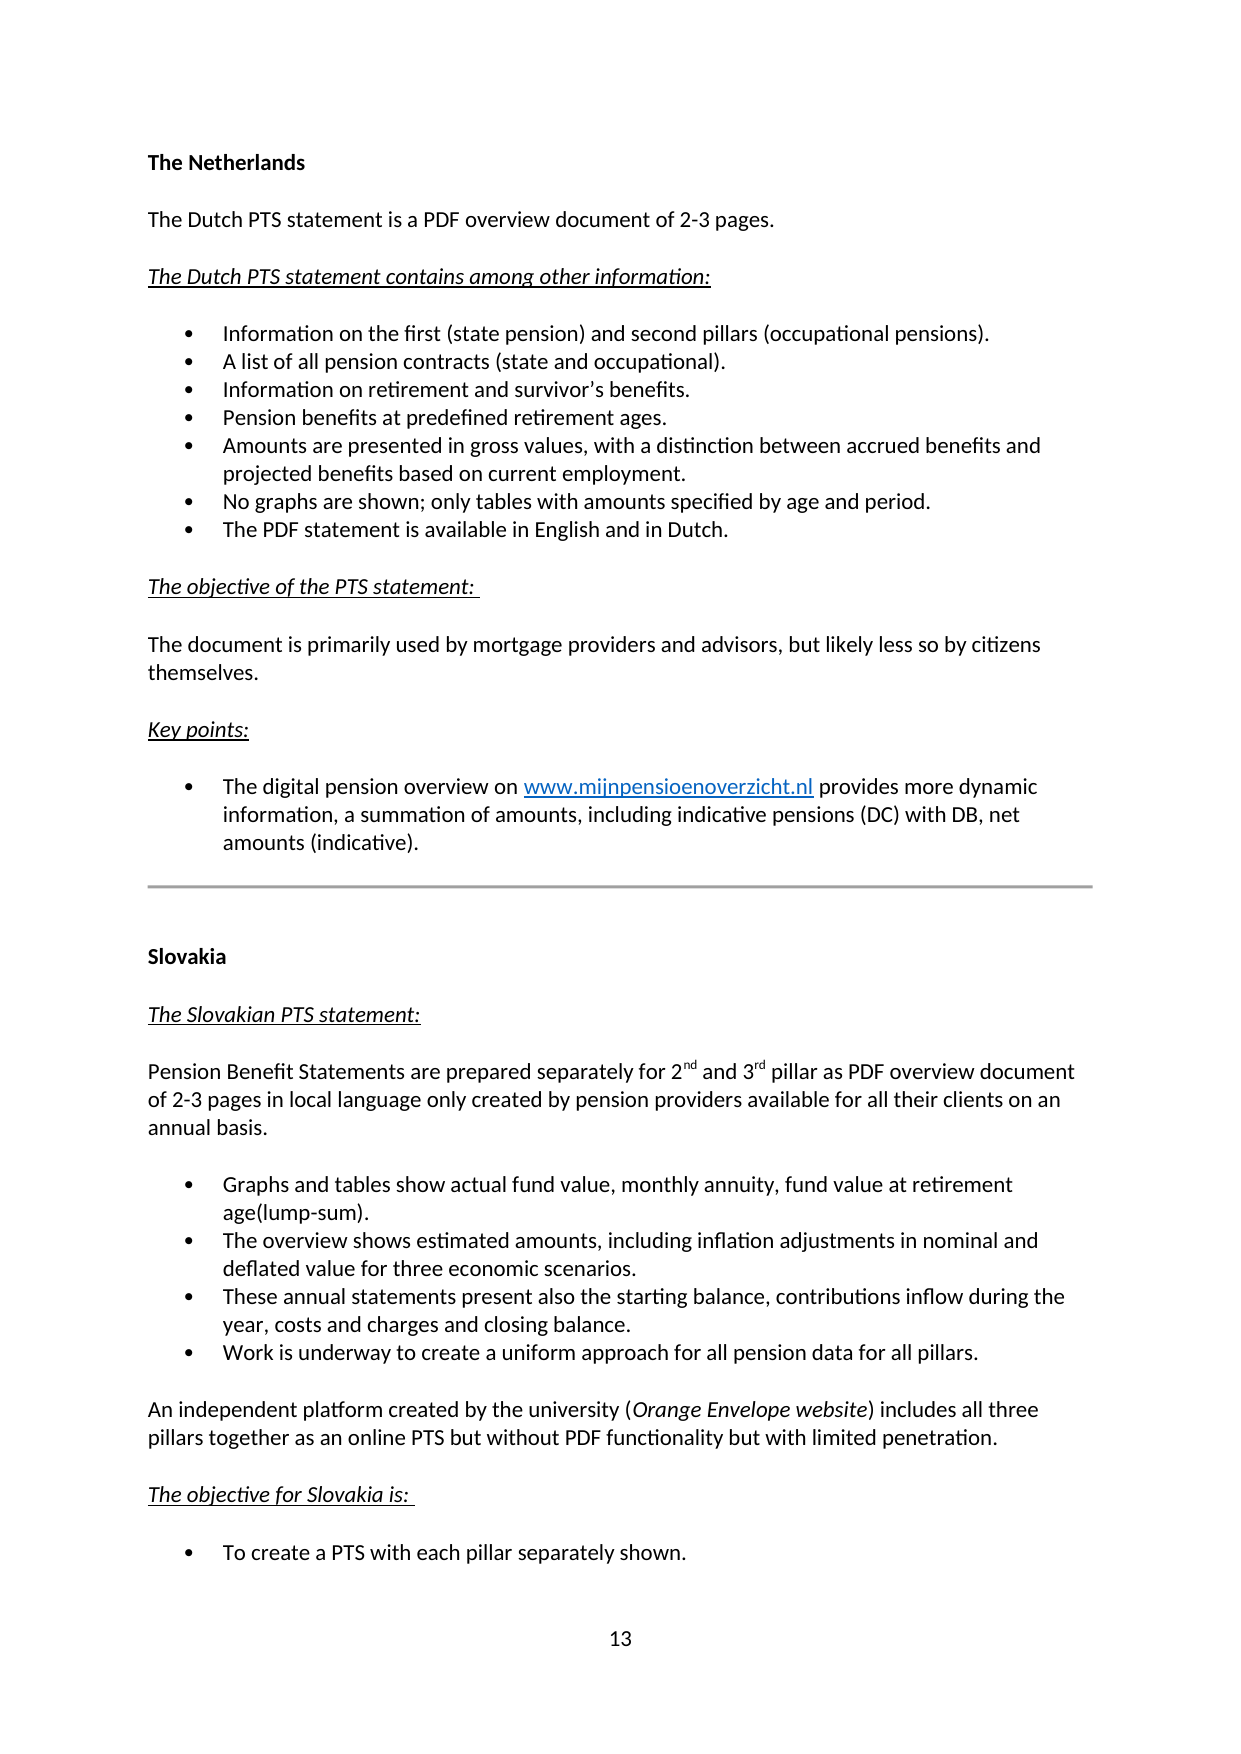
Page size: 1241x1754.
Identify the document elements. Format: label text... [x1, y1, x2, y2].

text The Netherlands [148, 148, 1093, 176]
text The objective for Slovakia is: [148, 1481, 1093, 1509]
text An independent platform created by the university (Orange Envelope website) includes all three pillars together as an online PTS but without PDF functionality but with limited penetration. [148, 1395, 1093, 1451]
text Pension Benefit Statements are prepared separately for 2nd and 3rd pillar as PDF overview document of 2-3 pages in local language only created by pension providers available for all their clients on an annual basis. [148, 1057, 1093, 1141]
list A list of all pension contracts (state and occupational). [185, 347, 1093, 375]
list The overview shows estimated amounts, including inflation adjustments in nominal and deflated value for three economic scenarios. [185, 1226, 1093, 1282]
list No graphs are shown; only tables with amounts specified by age and period. [185, 487, 1093, 515]
text Slovakia [148, 942, 1093, 971]
list The digital pension overview on www.mijnpensioenoverzicht.nl provides more dynamic information, a summation of amounts, including indicative pensions (DC) with DB, net amounts (indicative). [185, 772, 1093, 856]
text The objective of the PTS statement: [148, 572, 1093, 601]
list Information on retirement and survivor’s benefits. [185, 375, 1093, 403]
text Key points: [148, 715, 1093, 743]
list Amounts are presented in gross values, with a distinction between accrued benefits and projected benefits based on current employment. [185, 431, 1093, 487]
list To create a PTS with each pillar separately shown. [185, 1538, 1093, 1566]
text The Slovakian PTS statement: [148, 1000, 1093, 1028]
list Graphs and tables show actual fund value, monthly annuity, fund value at retirement age(lump-sum). [185, 1170, 1093, 1226]
list Pension benefits at predefined retirement ages. [185, 403, 1093, 431]
list Work is underway to create a uniform approach for all pension data for all pillars. [185, 1338, 1093, 1366]
text The document is primarily used by mortgage providers and advisors, but likely less so by citizens themselves. [148, 630, 1093, 686]
list The PDF statement is available in English and in Dutch. [185, 515, 1093, 543]
text The Dutch PTS statement contains among other information: [148, 262, 1093, 290]
list Information on the first (state pension) and second pillars (occupational pensions). [185, 319, 1093, 347]
text The Dutch PTS statement is a PDF overview document of 2-3 pages. [148, 205, 1093, 233]
list These annual statements present also the starting balance, contributions inflow during the year, costs and charges and closing balance. [185, 1282, 1093, 1338]
